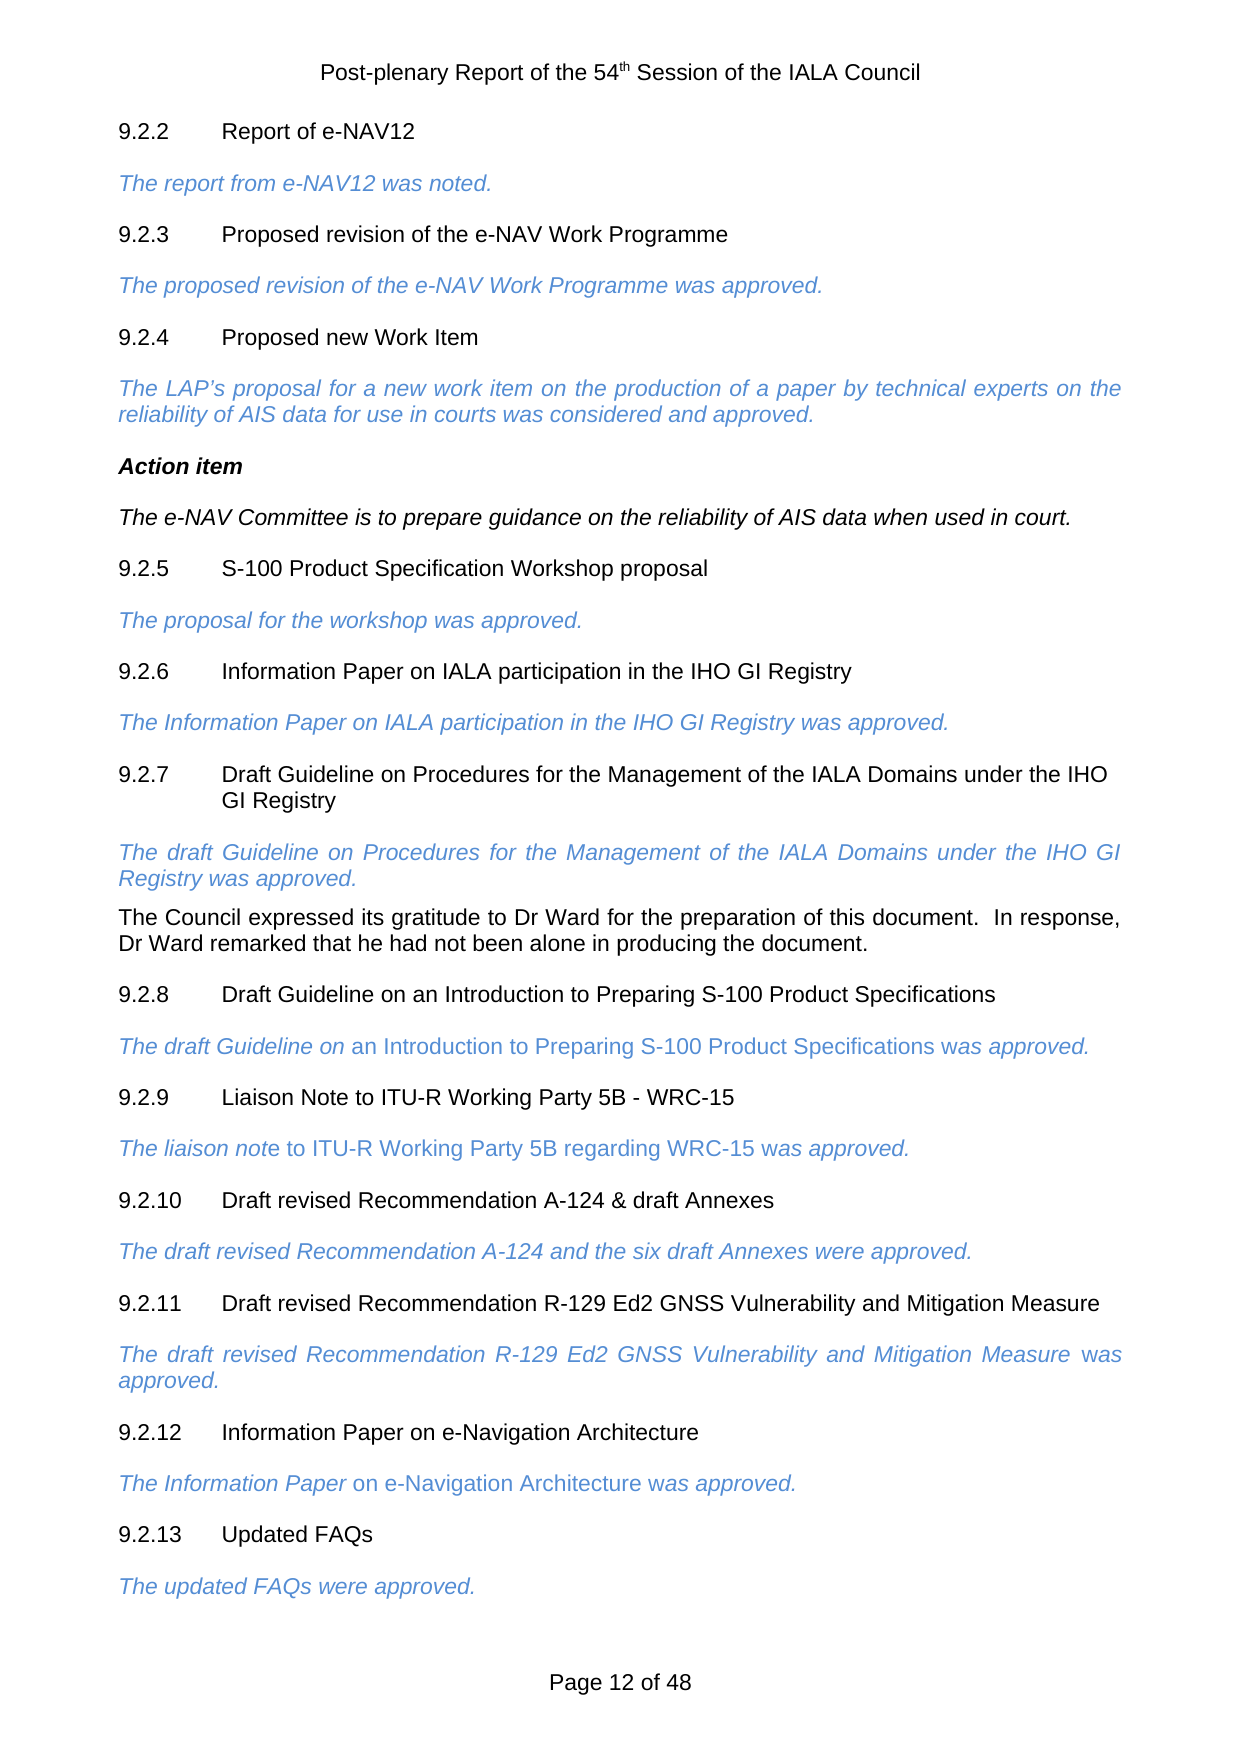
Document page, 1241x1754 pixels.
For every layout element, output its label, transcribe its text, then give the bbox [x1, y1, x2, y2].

text The updated FAQs were approved. [118, 1573, 1122, 1599]
subtitle Information Paper on e-Navigation Architecture [118, 1418, 1122, 1445]
text The draft revised Recommendation R-129 Ed2 GNSS Vulnerability and Mitigation Measure was approved. [118, 1341, 1122, 1393]
subtitle S-100 Product Specification Workshop proposal [118, 555, 1122, 582]
subtitle Liaison Note to ITU-R Working Party 5B - WRC-15 [118, 1084, 1122, 1110]
text The report from e-NAV12 was noted. [118, 169, 1122, 196]
subtitle Draft revised Recommendation R-129 Ed2 GNSS Vulnerability and Mitigation Measure [118, 1289, 1122, 1316]
text The e-NAV Committee is to prepare guidance on the reliability of AIS data when used in court. [118, 504, 1122, 530]
text The draft Guideline on Procedures for the Management of the IALA Domains under the IHO GI Registry was approved. [118, 838, 1122, 891]
subtitle Report of e-NAV12 [118, 118, 1122, 144]
text The draft Guideline on an Introduction to Preparing S-100 Product Specifications was approved. [118, 1033, 1122, 1059]
subtitle Draft Guideline on Procedures for the Management of the IALA Domains under the IHO GI Registry [118, 761, 1122, 813]
subtitle Draft Guideline on an Introduction to Preparing S-100 Product Specifications [118, 981, 1122, 1008]
subtitle Proposed revision of the e-NAV Work Programme [118, 221, 1122, 247]
text The Information Paper on IALA participation in the IHO GI Registry was approved. [118, 709, 1122, 736]
text The proposal for the workshop was approved. [118, 607, 1122, 633]
subtitle Proposed new Work Item [118, 323, 1122, 350]
text Action item [118, 453, 1122, 479]
text The Council expressed its gratitude to Dr Ward for the preparation of this document. In response, Dr Ward remarked that he had not been alone in producing the document. [118, 904, 1122, 956]
subtitle Updated FAQs [118, 1521, 1122, 1548]
text The liaison note to ITU-R Working Party 5B regarding WRC-15 was approved. [118, 1135, 1122, 1162]
text The draft revised Recommendation A-124 and the six draft Annexes were approved. [118, 1238, 1122, 1264]
subtitle Draft revised Recommendation A-124 & draft Annexes [118, 1187, 1122, 1213]
text The Information Paper on e-Navigation Architecture was approved. [118, 1470, 1122, 1496]
text The proposed revision of the e-NAV Work Programme was approved. [118, 272, 1122, 298]
subtitle Information Paper on IALA participation in the IHO GI Registry [118, 658, 1122, 684]
text The LAP’s proposal for a new work item on the production of a paper by technical experts on the reliability of AIS data for use in courts was considered and approved. [118, 375, 1122, 428]
